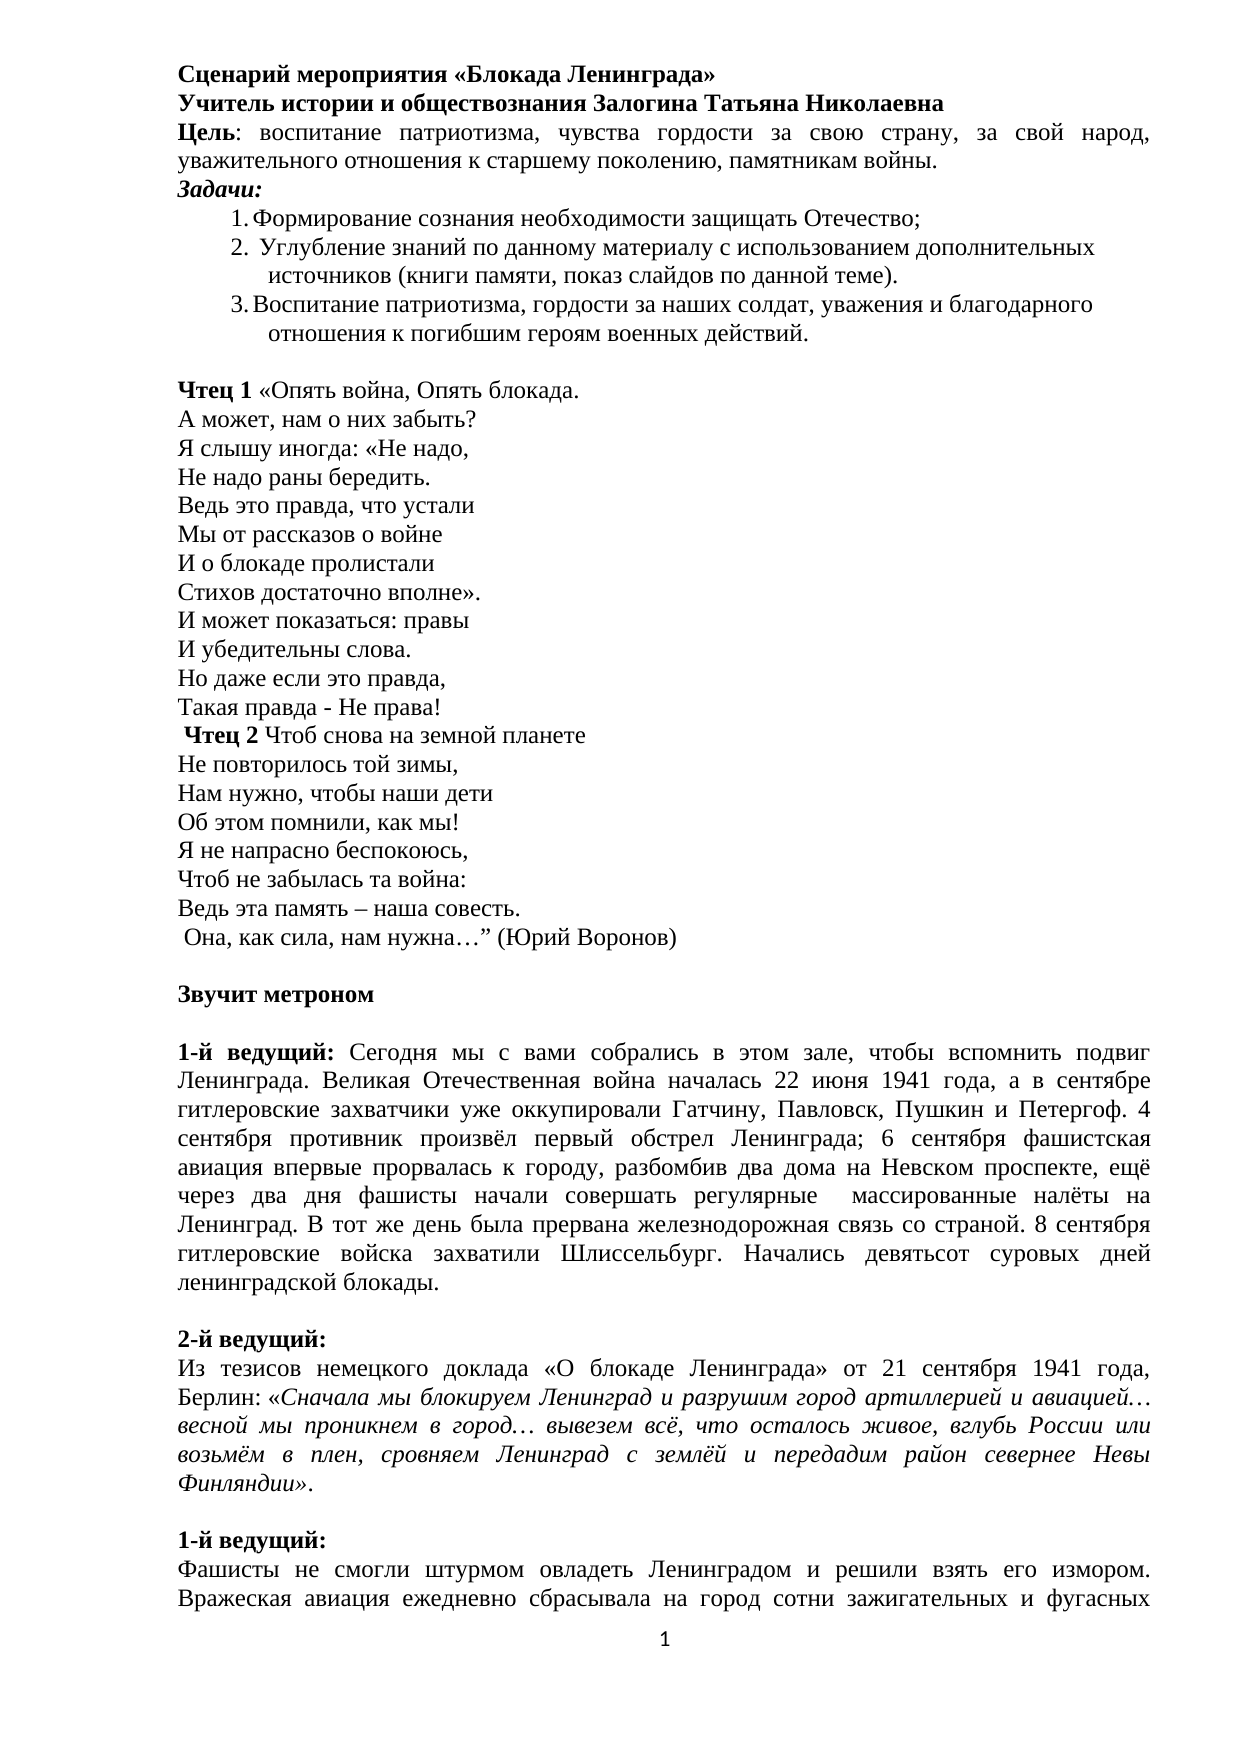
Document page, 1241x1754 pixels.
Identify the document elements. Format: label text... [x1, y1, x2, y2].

text Она, как сила, нам нужна…” (Юрий Воронов) [177, 922, 1152, 950]
text Об этом помнили, как мы! [177, 807, 1152, 835]
text Стихов достаточно вполне». [177, 577, 1152, 605]
text Звучит метроном [177, 979, 1152, 1008]
text Задачи: [177, 174, 1152, 203]
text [177, 1554, 1152, 1612]
text Не надо раны бередить. [177, 462, 1152, 490]
text Ведь эта память – наша совесть. [177, 893, 1152, 922]
text Учитель истории и обществознания Залогина Татьяна Николаевна [177, 88, 1152, 117]
text Я не напрасно беспокоюсь, [177, 835, 1152, 864]
text Не повторилось той зимы, [177, 749, 1152, 778]
list Формирование сознания необходимости защищать Отечество; [230, 203, 1136, 232]
text Такая правда - Не права! [177, 692, 1152, 720]
text Я слышу иногда: «Не надо, [177, 433, 1152, 462]
text И о блокаде пролистали [177, 548, 1152, 577]
text Чтец 2 Чтоб снова на земной планете [177, 720, 1152, 749]
text Из тезисов немецкого доклада «О блокаде Ленинграда» от 21 сентября 1941 года, Берлин: «Сначала мы блокируем Ленинград и разрушим город артиллерией и авиацией… весной мы проникнем в город… вывезем всё, что осталось живое, вглубь России или возьмём в плен, сровняем Ленинград с землёй и передадим район севернее Невы Финляндии». [177, 1353, 1152, 1497]
text Нам нужно, чтобы наши дети [177, 778, 1152, 807]
text Ведь это правда, что устали [177, 490, 1152, 519]
text Цель: воспитание патриотизма, чувства гордости за свою страну, за свой народ, уважительного отношения к старшему поколению, памятникам войны. [177, 117, 1152, 174]
list Воспитание патриотизма, гордости за наших солдат, уважения и благодарного отношения к погибшим героям военных действий. [230, 289, 1136, 347]
text Сценарий мероприятия «Блокада Ленинграда» [177, 59, 1152, 88]
text Но даже если это правда, [177, 663, 1152, 692]
text 2-й ведущий: [177, 1324, 1152, 1353]
text Мы от рассказов о войне [177, 519, 1152, 548]
text 1-й ведущий: [177, 1525, 1152, 1554]
text 1-й ведущий: Сегодня мы с вами собрались в этом зале, чтобы вспомнить подвиг Ленинграда. Великая Отечественная война началась 22 июня 1941 года, а в сентябре гитлеровские захватчики уже оккупировали Гатчину, Павловск, Пушкин и Петергоф. 4 сентября противник произвёл первый обстрел Ленинграда; 6 сентября фашистская авиация впервые прорвалась к городу, разбомбив два дома на Невском проспекте, ещё через два дня фашисты начали совершать регулярные массированные налёты на Ленинград. В тот же день была прервана железнодорожная связь со страной. 8 сентября гитлеровские войска захватили Шлиссельбург. Начались девятьсот суровых дней ленинградской блокады. [177, 1037, 1152, 1295]
text Чтец 1 «Опять война, Опять блокада. [177, 375, 1152, 404]
text А может, нам о них забыть? [177, 404, 1152, 433]
list Углубление знаний по данному материалу с использованием дополнительных источников (книги памяти, показ слайдов по данной теме). [230, 232, 1136, 289]
text И может показаться: правы [177, 605, 1152, 634]
text Чтоб не забылась та война: [177, 864, 1152, 893]
text И убедительны слова. [177, 634, 1152, 663]
